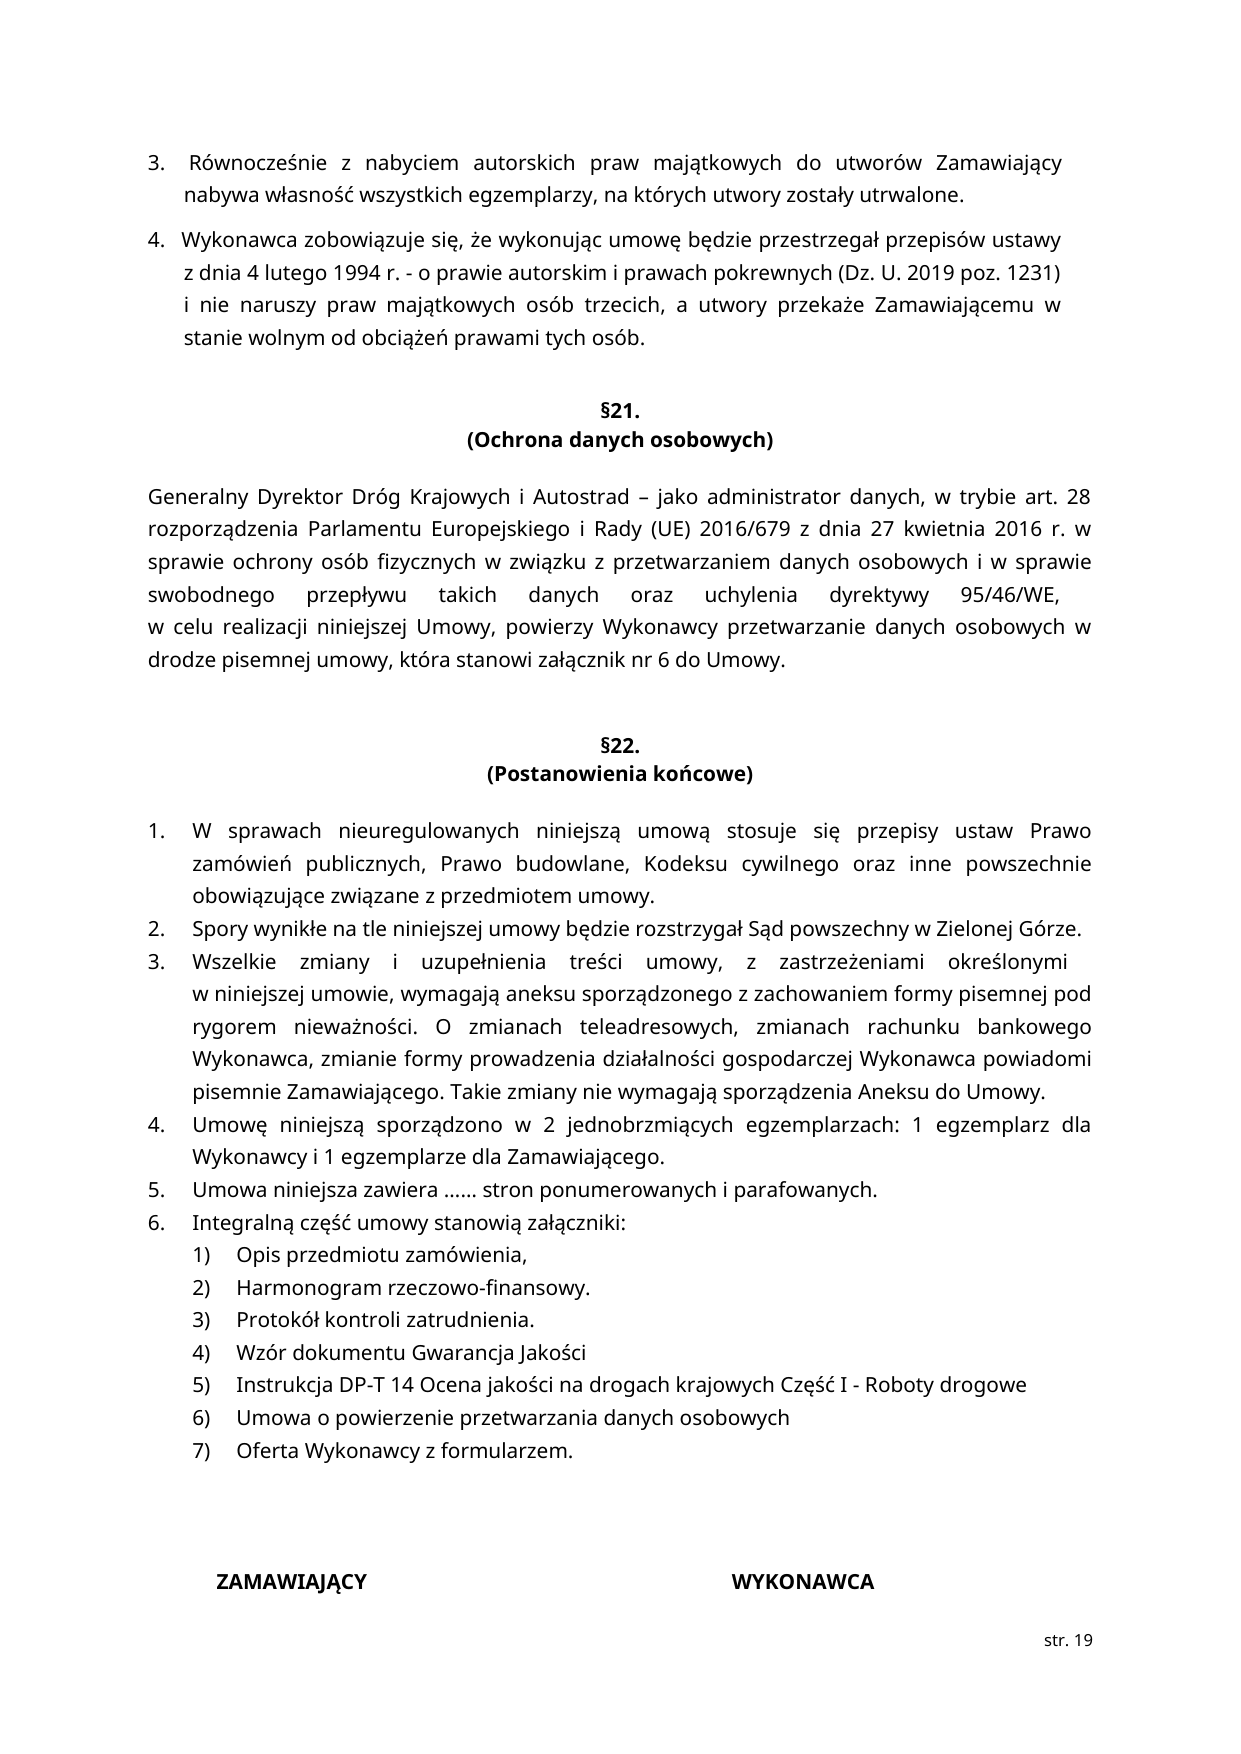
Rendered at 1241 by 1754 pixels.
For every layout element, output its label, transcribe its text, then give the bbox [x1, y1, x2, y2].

list Umowa o powierzenie przetwarzania danych osobowych [192, 1403, 1093, 1432]
list Instrukcja DP-T 14 Ocena jakości na drogach krajowych Część I - Roboty drogowe [192, 1371, 1093, 1399]
list Umowa niniejsza zawiera …… stron ponumerowanych i parafowanych. [148, 1175, 1093, 1203]
list Harmonogram rzeczowo-finansowy. [192, 1273, 1093, 1301]
list Wzór dokumentu Gwarancja Jakości [192, 1338, 1093, 1366]
text 3. Równocześnie z nabyciem autorskich praw majątkowych do utworów Zamawiający nabywa własność wszystkich egzemplarzy, na których utwory zostały utrwalone. [148, 148, 1063, 209]
text §21. [148, 397, 1093, 425]
list W sprawach nieuregulowanych niniejszą umową stosuje się przepisy ustaw Prawo zamówień publicznych, Prawo budowlane, Kodeksu cywilnego oraz inne powszechnie obowiązujące związane z przedmiotem umowy. [148, 816, 1093, 910]
text (Ochrona danych osobowych) [148, 425, 1093, 453]
list Wszelkie zmiany i uzupełnienia treści umowy, z zastrzeżeniami określonymi w niniejszej umowie, wymagają aneksu sporządzonego z zachowaniem formy pisemnej pod rygorem nieważności. O zmianach teleadresowych, zmianach rachunku bankowego Wykonawca, zmianie formy prowadzenia działalności gospodarczej Wykonawca powiadomi pisemnie Zamawiającego. Takie zmiany nie wymagają sporządzenia Aneksu do Umowy. [148, 947, 1093, 1106]
list Umowę niniejszą sporządzono w 2 jednobrzmiących egzemplarzach: 1 egzemplarz dla Wykonawcy i 1 egzemplarze dla Zamawiającego. [148, 1110, 1093, 1171]
list Opis przedmiotu zamówienia, [192, 1240, 1093, 1269]
text Generalny Dyrektor Dróg Krajowych i Autostrad – jako administrator danych, w trybie art. 28 rozporządzenia Parlamentu Europejskiego i Rady (UE) 2016/679 z dnia 27 kwietnia 2016 r. w sprawie ochrony osób fizycznych w związku z przetwarzaniem danych osobowych i w sprawie swobodnego przepływu takich danych oraz uchylenia dyrektywy 95/46/WE, w celu realizacji niniejszej Umowy, powierzy Wykonawcy przetwarzanie danych osobowych w drodze pisemnej umowy, która stanowi załącznik nr 6 do Umowy. [148, 482, 1093, 673]
text ZAMAWIAJĄCY WYKONAWCA [148, 1566, 1093, 1595]
text §22. [148, 731, 1093, 759]
list Spory wynikłe na tle niniejszej umowy będzie rozstrzygał Sąd powszechny w Zielonej Górze. [148, 914, 1093, 943]
list Oferta Wykonawcy z formularzem. [192, 1436, 1093, 1464]
text (Postanowienia końcowe) [148, 759, 1093, 788]
list Integralną część umowy stanowią załączniki: [148, 1208, 1093, 1236]
list Protokół kontroli zatrudnienia. [192, 1305, 1093, 1334]
text 4. Wykonawca zobowiązuje się, że wykonując umowę będzie przestrzegał przepisów ustawy z dnia 4 lutego 1994 r. - o prawie autorskim i prawach pokrewnych (Dz. U. 2019 poz. 1231) i nie naruszy praw majątkowych osób trzecich, a utwory przekaże Zamawiającemu w stanie wolnym od obciążeń prawami tych osób. [148, 225, 1062, 352]
